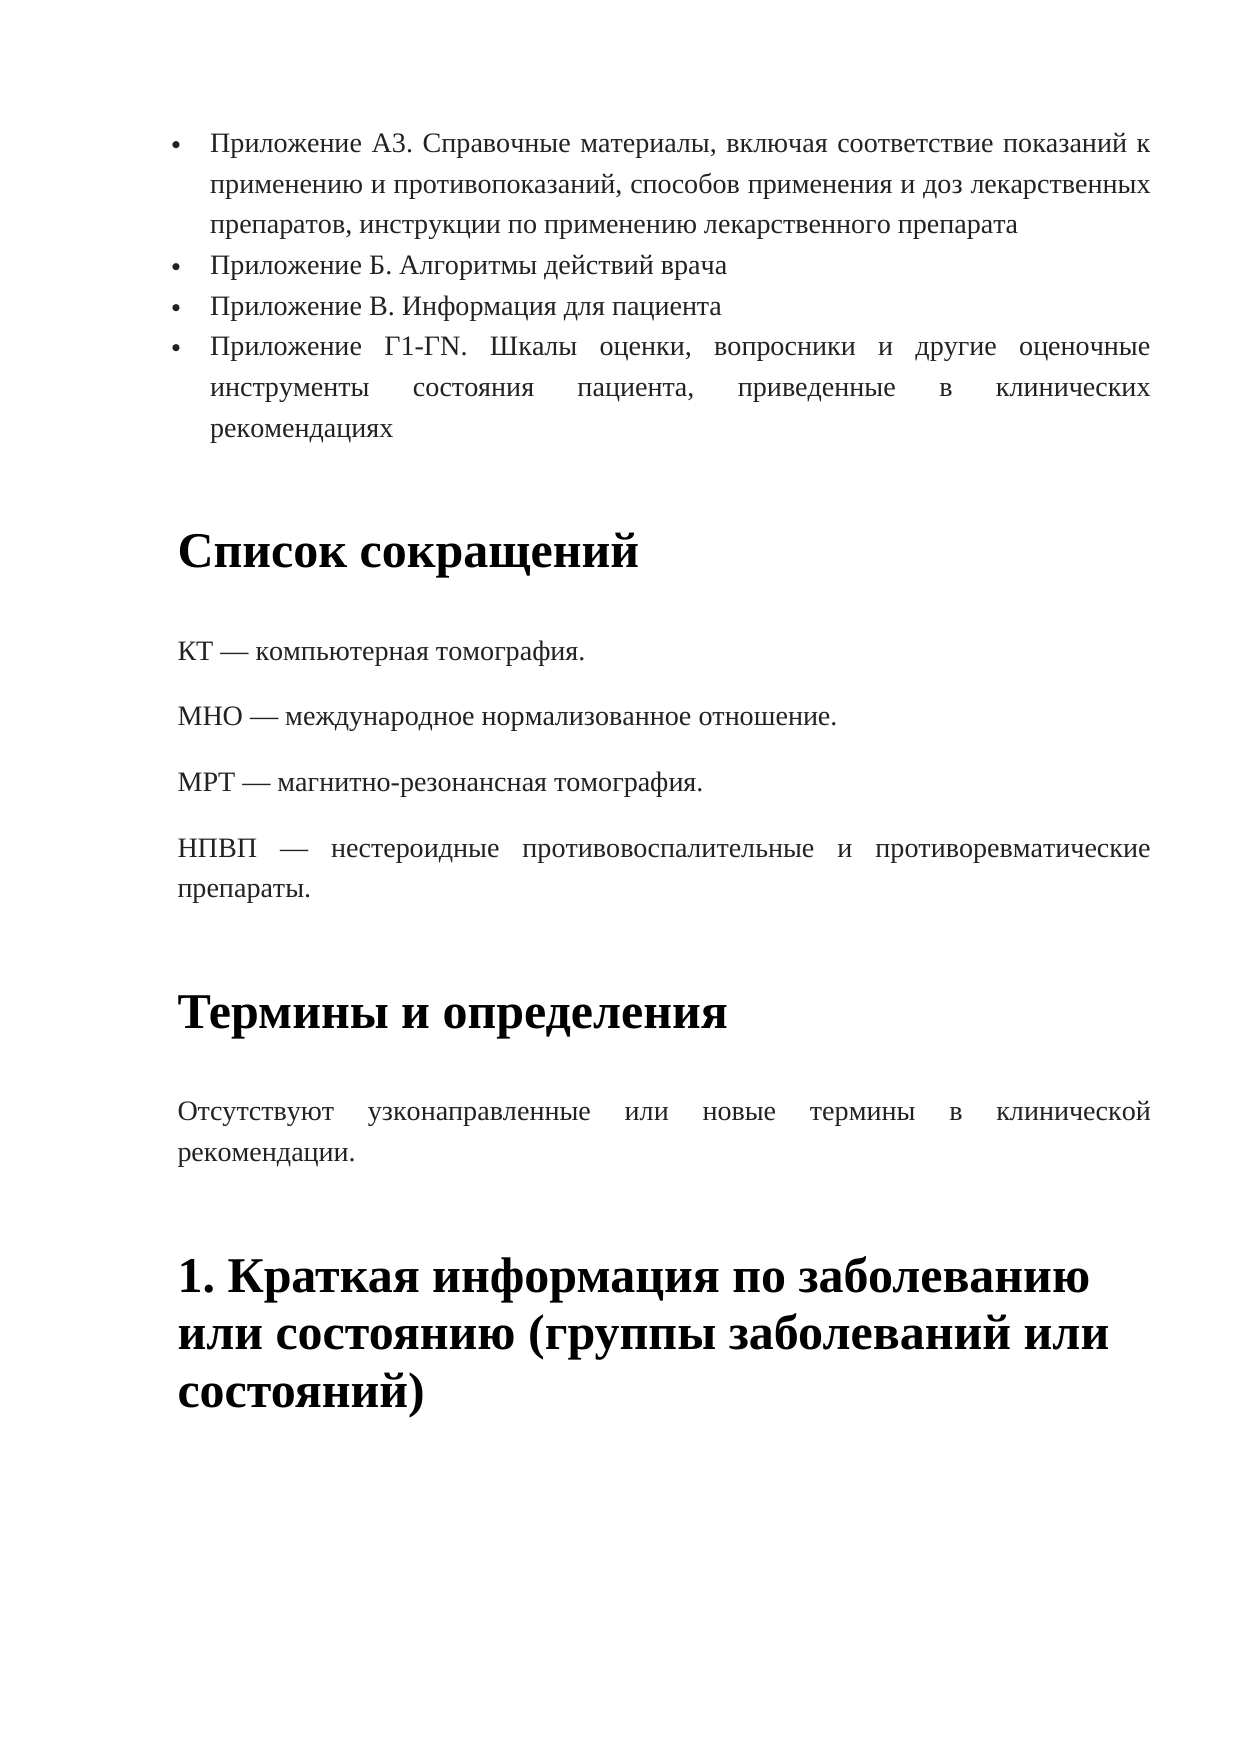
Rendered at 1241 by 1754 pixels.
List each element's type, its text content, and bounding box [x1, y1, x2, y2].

text Список сокращений [177, 521, 1152, 579]
list Приложение В. Информация для пациента [172, 281, 1152, 321]
text КТ — компьютерная томография. [177, 626, 1152, 666]
text Термины и определения [177, 982, 1152, 1039]
text МРТ — магнитно-резонансная томография. [177, 757, 1152, 797]
list Приложение Г1-ГN. Шкалы оценки, вопросники и другие оценочные инструменты состояния пациента, приведенные в клинических рекомендациях [172, 321, 1152, 443]
text МНО — международное нормализованное отношение. [177, 691, 1152, 732]
list Приложение А3. Справочные материалы, включая соответствие показаний к применению и противопоказаний, способов применения и доз лекарственных препаратов, инструкции по применению лекарственного препарата [172, 118, 1152, 240]
text Отсутствуют узконаправленные или новые термины в клинической рекомендации. [177, 1086, 1152, 1167]
text 1. Краткая информация по заболеванию или состоянию (группы заболеваний или состояний) [177, 1246, 1152, 1418]
text НПВП — нестероидные противовоспалительные и противоревматические препараты. [177, 822, 1152, 904]
list Приложение Б. Алгоритмы действий врача [172, 240, 1152, 281]
